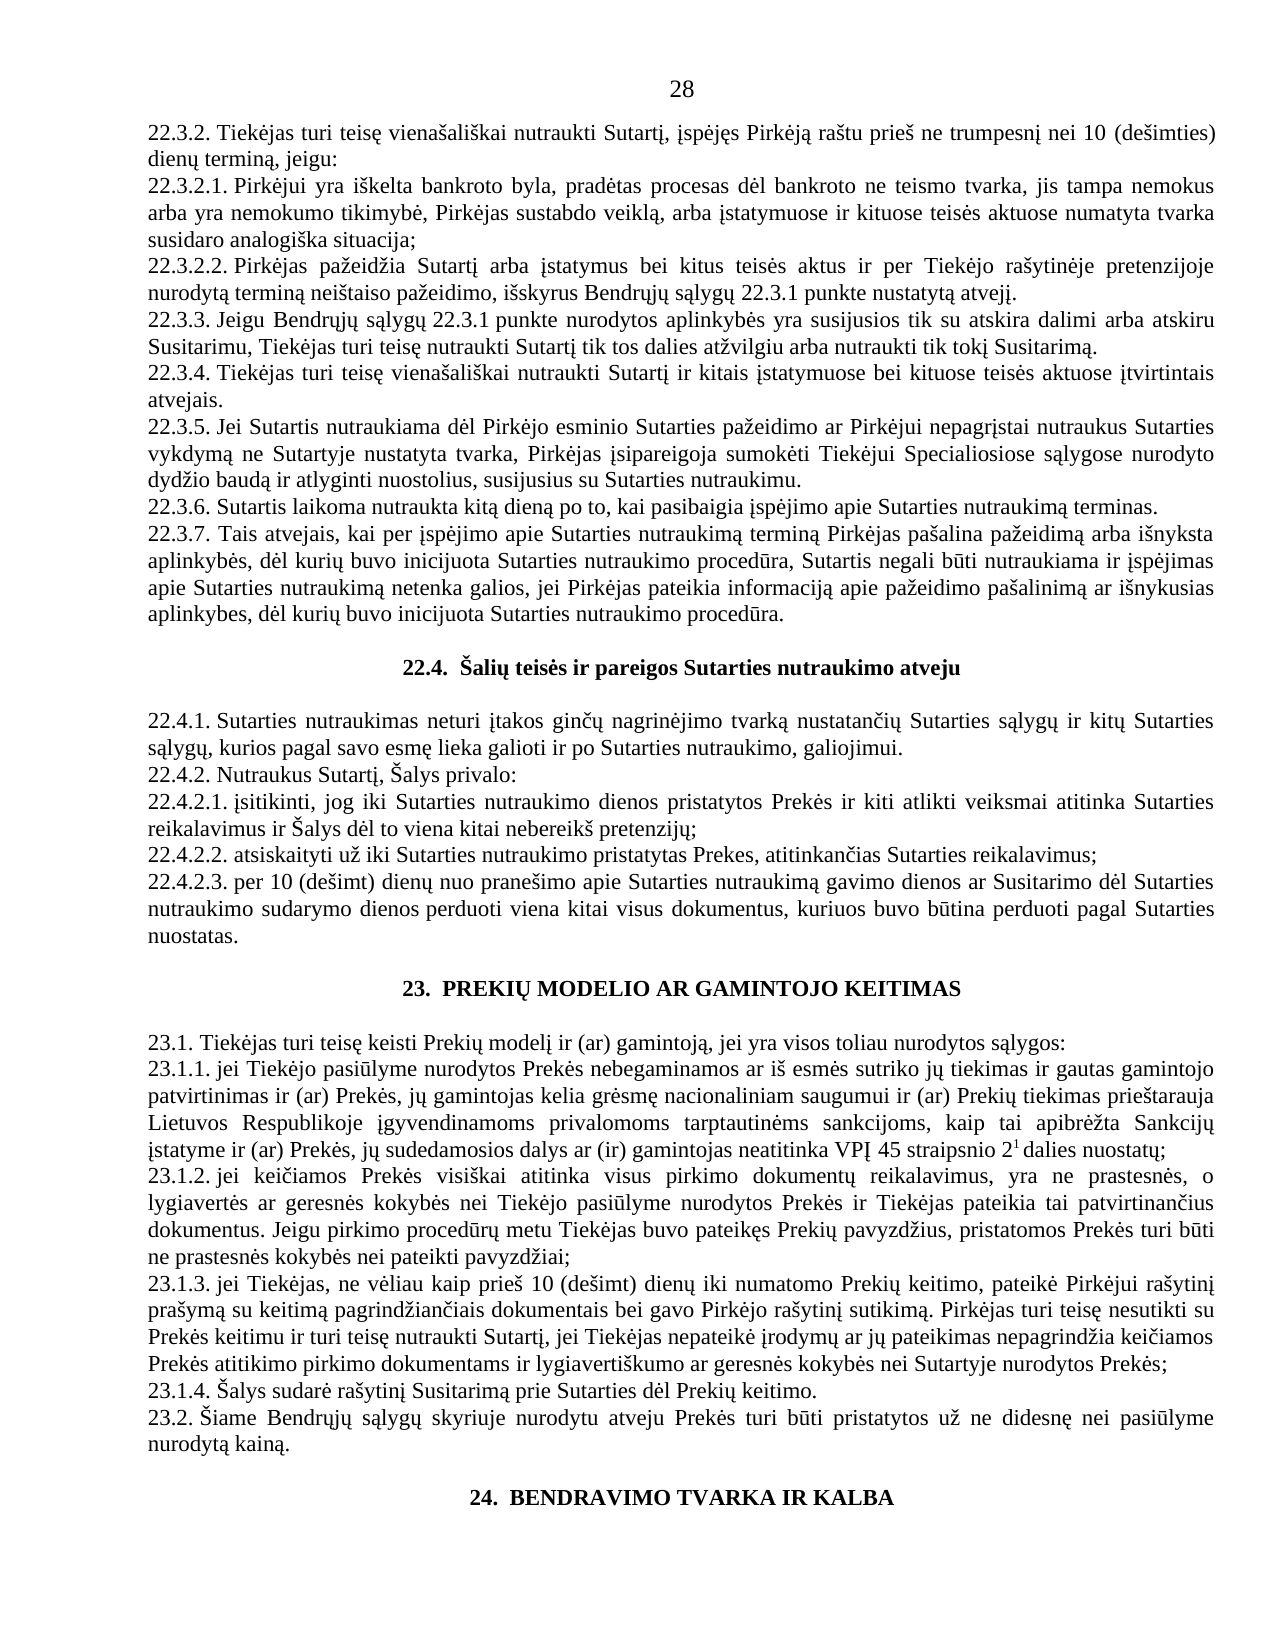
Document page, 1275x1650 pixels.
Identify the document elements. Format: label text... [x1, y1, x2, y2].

text 22.4.2.1. įsitikinti, jog iki Sutarties nutraukimo dienos pristatytos Prekės ir kiti atlikti veiksmai atitinka Sutarties reikalavimus ir Šalys dėl to viena kitai nebereikš pretenzijų; [148, 787, 1216, 841]
text 22.4.1. Sutarties nutraukimas neturi įtakos ginčų nagrinėjimo tvarką nustatančių Sutarties sąlygų ir kitų Sutarties sąlygų, kurios pagal savo esmę lieka galioti ir po Sutarties nutraukimo, galiojimui. [148, 707, 1216, 761]
text 23.1.2. jei keičiamos Prekės visiškai atitinka visus pirkimo dokumentų reikalavimus, yra ne prastesnės, o lygiavertės ar geresnės kokybės nei Tiekėjo pasiūlyme nurodytos Prekės ir Tiekėjas pateikia tai patvirtinančius dokumentus. Jeigu pirkimo procedūrų metu Tiekėjas buvo pateikęs Prekių pavyzdžius, pristatomos Prekės turi būti ne prastesnės kokybės nei pateikti pavyzdžiai; [148, 1162, 1216, 1269]
text 23.1.3. jei Tiekėjas, ne vėliau kaip prieš 10 (dešimt) dienų iki numatomo Prekių keitimo, pateikė Pirkėjui rašytinį prašymą su keitimą pagrindžiančiais dokumentais bei gavo Pirkėjo rašytinį sutikimą. Pirkėjas turi teisę nesutikti su Prekės keitimu ir turi teisę nutraukti Sutartį, jei Tiekėjas nepateikė įrodymų ar jų pateikimas nepagrindžia keičiamos Prekės atitikimo pirkimo dokumentams ir lygiavertiškumo ar geresnės kokybės nei Sutartyje nurodytos Prekės; [148, 1269, 1216, 1376]
text 22.4.2. Nutraukus Sutartį, Šalys privalo: [148, 761, 1216, 787]
text 22.3.3. Jeigu Bendrųjų sąlygų 22.3.1 punkte nurodytos aplinkybės yra susijusios tik su atskira dalimi arba atskiru Susitarimu, Tiekėjas turi teisę nutraukti Sutartį tik tos dalies atžvilgiu arba nutraukti tik tokį Susitarimą. [148, 306, 1216, 359]
text 22.3.7. Tais atvejais, kai per įspėjimo apie Sutarties nutraukimą terminą Pirkėjas pašalina pažeidimą arba išnyksta aplinkybės, dėl kurių buvo inicijuota Sutarties nutraukimo procedūra, Sutartis negali būti nutraukiama ir įspėjimas apie Sutarties nutraukimą netenka galios, jei Pirkėjas pateikia informaciją apie pažeidimo pašalinimą ar išnykusias aplinkybes, dėl kurių buvo inicijuota Sutarties nutraukimo procedūra. [148, 520, 1216, 627]
text 23.1.1. jei Tiekėjo pasiūlyme nurodytos Prekės nebegaminamos ar iš esmės sutriko jų tiekimas ir gautas gamintojo patvirtinimas ir (ar) Prekės, jų gamintojas kelia grėsmę nacionaliniam saugumui ir (ar) Prekių tiekimas prieštarauja Lietuvos Respublikoje įgyvendinamoms privalomoms tarptautinėms sankcijoms, kaip tai apibrėžta Sankcijų įstatyme ir (ar) Prekės, jų sudedamosios dalys ar (ir) gamintojas neatitinka VPĮ 45 straipsnio 21 dalies nuostatų; [148, 1055, 1216, 1162]
text 22.3.2. Tiekėjas turi teisę vienašališkai nutraukti Sutartį, įspėjęs Pirkėją raštu prieš ne trumpesnį nei 10 (dešimties) dienų terminą, jeigu: [148, 118, 1216, 172]
text 22.4.2.2. atsiskaityti už iki Sutarties nutraukimo pristatytas Prekes, atitinkančias Sutarties reikalavimus; [148, 841, 1216, 868]
text 22.3.2.2. Pirkėjas pažeidžia Sutartį arba įstatymus bei kitus teisės aktus ir per Tiekėjo rašytinėje pretenzijoje nurodytą terminą neištaiso pažeidimo, išskyrus Bendrųjų sąlygų 22.3.1 punkte nustatytą atvejį. [148, 252, 1216, 306]
text 23.1.4. Šalys sudarė rašytinį Susitarimą prie Sutarties dėl Prekių keitimo. [148, 1376, 1216, 1403]
text 22.3.5. Jei Sutartis nutraukiama dėl Pirkėjo esminio Sutarties pažeidimo ar Pirkėjui nepagrįstai nutraukus Sutarties vykdymą ne Sutartyje nustatyta tvarka, Pirkėjas įsipareigoja sumokėti Tiekėjui Specialiosiose sąlygose nurodyto dydžio baudą ir atlyginti nuostolius, susijusius su Sutarties nutraukimu. [148, 413, 1216, 493]
text 22.3.4. Tiekėjas turi teisę vienašališkai nutraukti Sutartį ir kitais įstatymuose bei kituose teisės aktuose įtvirtintais atvejais. [148, 359, 1216, 413]
text 22.4.2.3. per 10 (dešimt) dienų nuo pranešimo apie Sutarties nutraukimą gavimo dienos ar Susitarimo dėl Sutarties nutraukimo sudarymo dienos perduoti viena kitai visus dokumentus, kuriuos buvo būtina perduoti pagal Sutarties nuostatas. [148, 868, 1216, 948]
text 22.3.6. Sutartis laikoma nutraukta kitą dieną po to, kai pasibaigia įspėjimo apie Sutarties nutraukimą terminas. [148, 493, 1216, 520]
text 23. PREKIŲ MODELIO AR GAMINTOJO KEITIMAS [148, 975, 1216, 1002]
text 22.3.2.1. Pirkėjui yra iškelta bankroto byla, pradėtas procesas dėl bankroto ne teismo tvarka, jis tampa nemokus arba yra nemokumo tikimybė, Pirkėjas sustabdo veiklą, arba įstatymuose ir kituose teisės aktuose numatyta tvarka susidaro analogiška situacija; [148, 172, 1216, 252]
text 22.4. Šalių teisės ir pareigos Sutarties nutraukimo atveju [148, 653, 1216, 680]
text 23.1. Tiekėjas turi teisę keisti Prekių modelį ir (ar) gamintoją, jei yra visos toliau nurodytos sąlygos: [148, 1028, 1216, 1055]
text 23.2. Šiame Bendrųjų sąlygų skyriuje nurodytu atveju Prekės turi būti pristatytos už ne didesnę nei pasiūlyme nurodytą kainą. [148, 1403, 1216, 1457]
text 24. BENDRAVIMO TVARKA IR KALBA [148, 1483, 1216, 1510]
